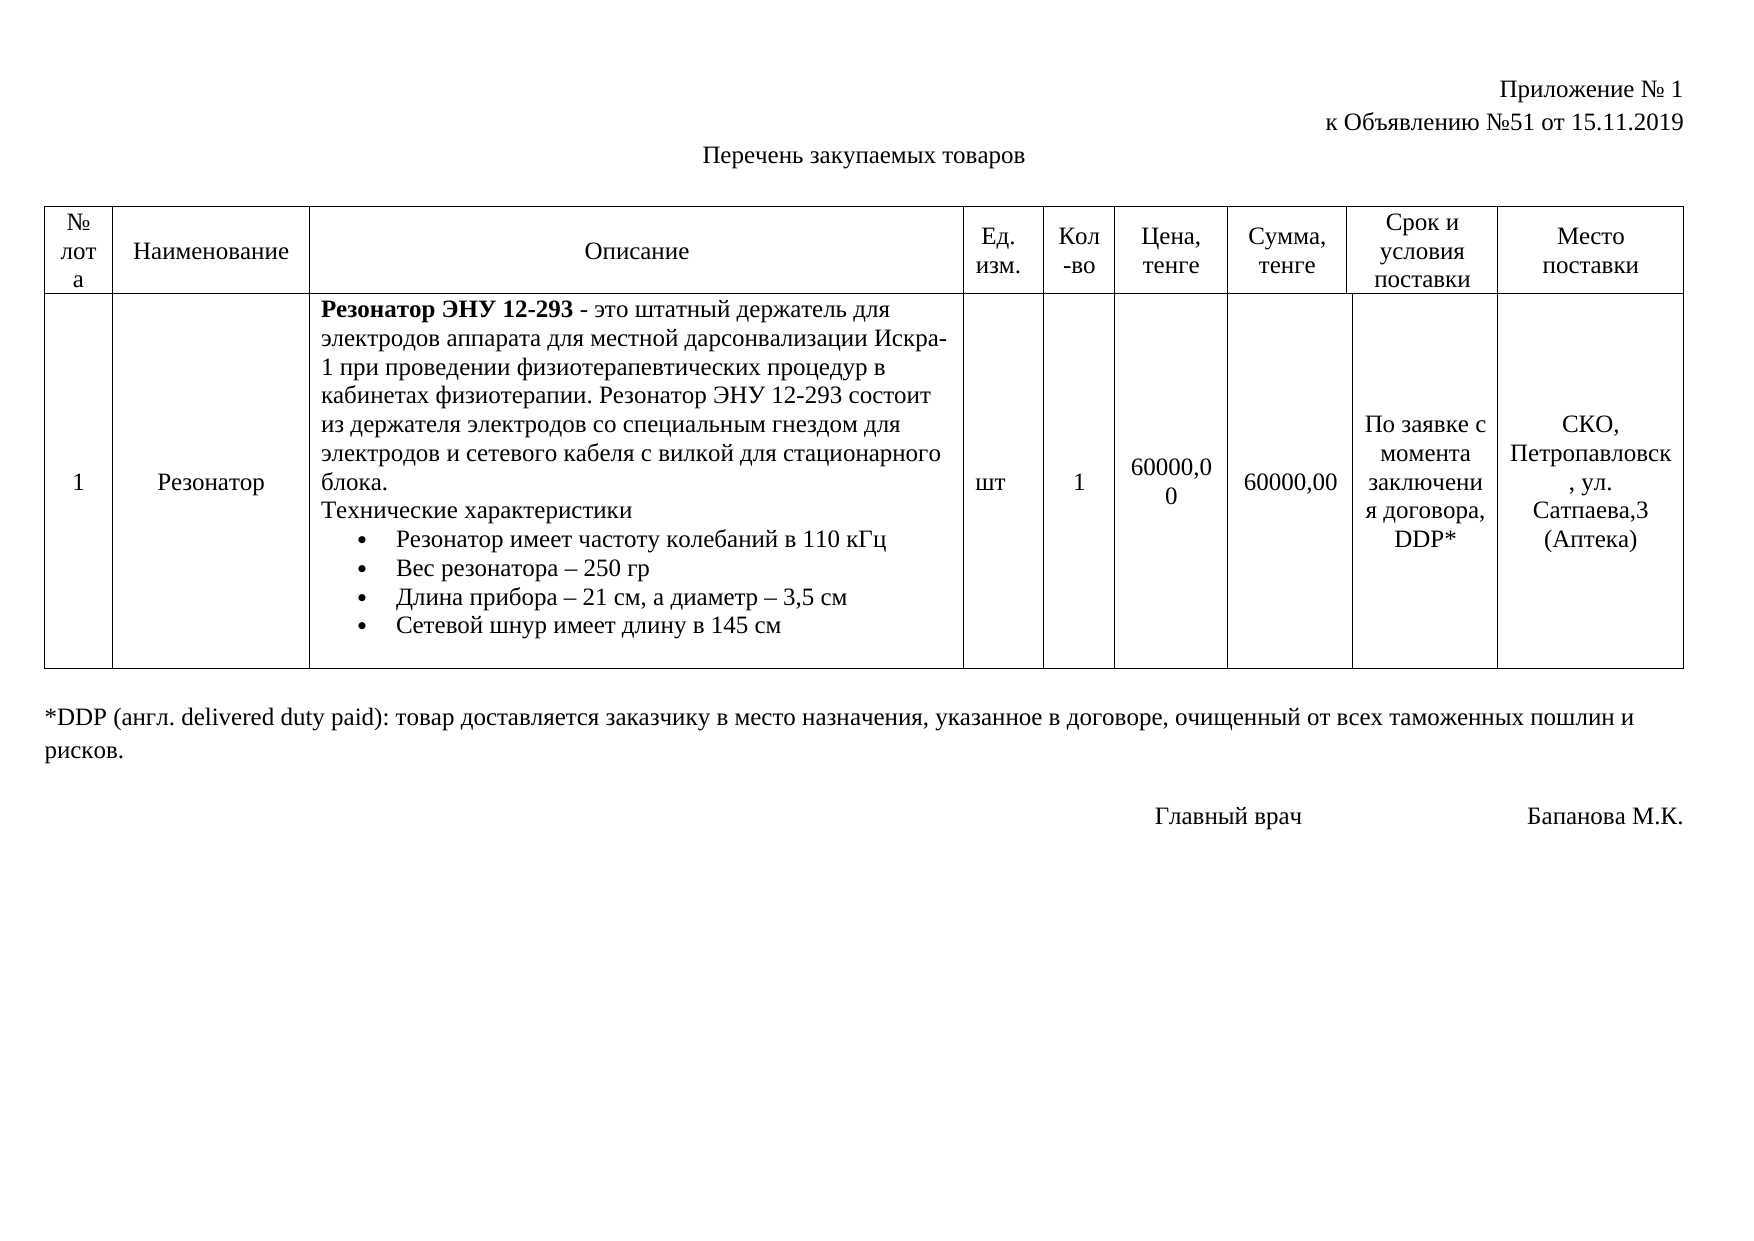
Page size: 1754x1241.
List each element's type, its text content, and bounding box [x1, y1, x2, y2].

text Перечень закупаемых товаров [44, 140, 1683, 169]
table_cell шт [964, 294, 1043, 668]
table_cell 60000,00 [1228, 294, 1352, 668]
table_header Описание [310, 207, 963, 293]
text *DDP (англ. delivered duty paid): товар доставляется заказчику в место назначения, указанное в договоре, очищенный от всех таможенных пошлин и рисков. [44, 702, 1683, 764]
table_header № лота [45, 207, 112, 293]
table_cell СКО, Петропавловск, ул. Сатпаева,3 (Аптека) [1498, 294, 1683, 668]
table_header Цена, тенге [1115, 207, 1227, 293]
text к Объявлению №51 от 15.11.2019 [0, 107, 1683, 136]
table_cell Резонатор [113, 294, 309, 668]
table_cell 60000,00 [1115, 294, 1227, 668]
table_header Кол-во [1044, 207, 1114, 293]
table_header Срок и условия поставки [1347, 207, 1497, 293]
table_cell 1 [1044, 294, 1114, 668]
text Главный врач Бапанова М.К. [44, 801, 1683, 830]
table_cell По заявке с момента заключения договора, DDP* [1353, 294, 1497, 668]
table_cell Резонатор ЭНУ 12-293 - это штатный держатель для электродов аппарата для местной дарсонвализации Искра-1 при проведении физиотерапевтических процедур в кабинетах физиотерапии. Резонатор ЭНУ 12-293 состоит из держателя электродов со специальным гнездом для электродов и сетевого кабеля с вилкой для стационарного блока. Технические характеристики Резонатор имеет частоту колебаний в 110 кГц Вес резонатора – 250 гр Длина прибора – 21 см, а диаметр – 3,5 см Сетевой шнур имеет длину в 145 см [310, 294, 963, 668]
table_header Сумма, тенге [1228, 207, 1346, 293]
text Приложение № 1 [44, 74, 1683, 103]
table_header Ед. изм. [964, 207, 1043, 293]
table_header Место поставки [1498, 207, 1683, 293]
table_cell 1 [45, 294, 112, 668]
table_header Наименование [113, 207, 309, 293]
